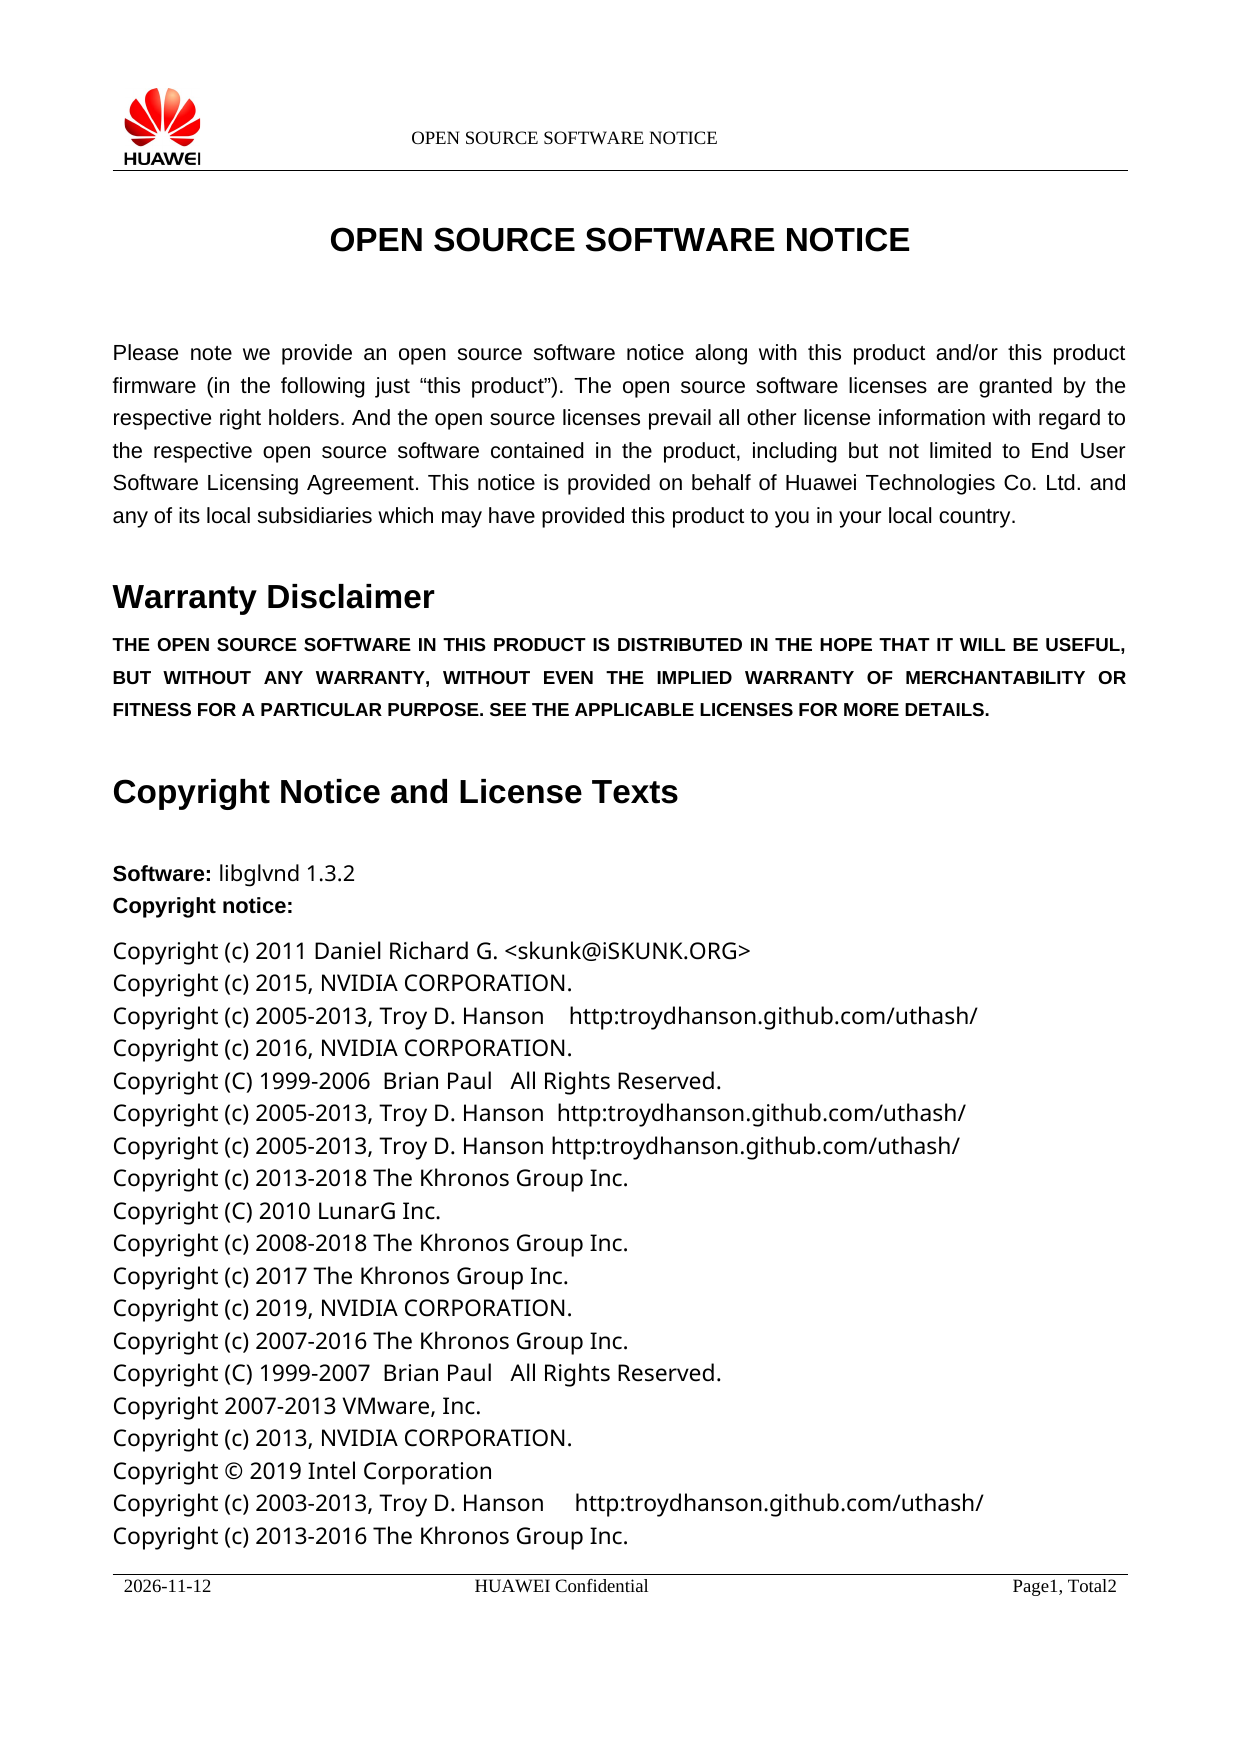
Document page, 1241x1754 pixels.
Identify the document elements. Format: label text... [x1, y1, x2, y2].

title Software: libglvnd 1.3.2 [112, 856, 1128, 889]
text Copyright notice: [112, 889, 1128, 921]
text Warranty Disclaimer [112, 564, 1128, 629]
text The open source software in this product is distributed in the hope that it will be useful, but WITHOUT ANY WARRANTY, without even the implied warranty of MERCHANTABILITY or FITNESS FOR A PARTICULAR PURPOSE. See the applicable licenses for more details. [112, 629, 1128, 726]
text Copyright Notice and License Texts [112, 759, 1128, 824]
text Please note we provide an open source software notice along with this product and/or this product firmware (in the following just “this product”). The open source software licenses are granted by the respective right holders. And the open source licenses prevail all other license information with regard to the respective open source software contained in the product, including but not limited to End User Software Licensing Agreement. This notice is provided on behalf of Huawei Technologies Co. Ltd. and any of its local subsidiaries which may have provided this product to you in your local country. [112, 336, 1128, 531]
text OPEN SOURCE SOFTWARE NOTICE [112, 206, 1128, 271]
picture [124, 88, 201, 165]
